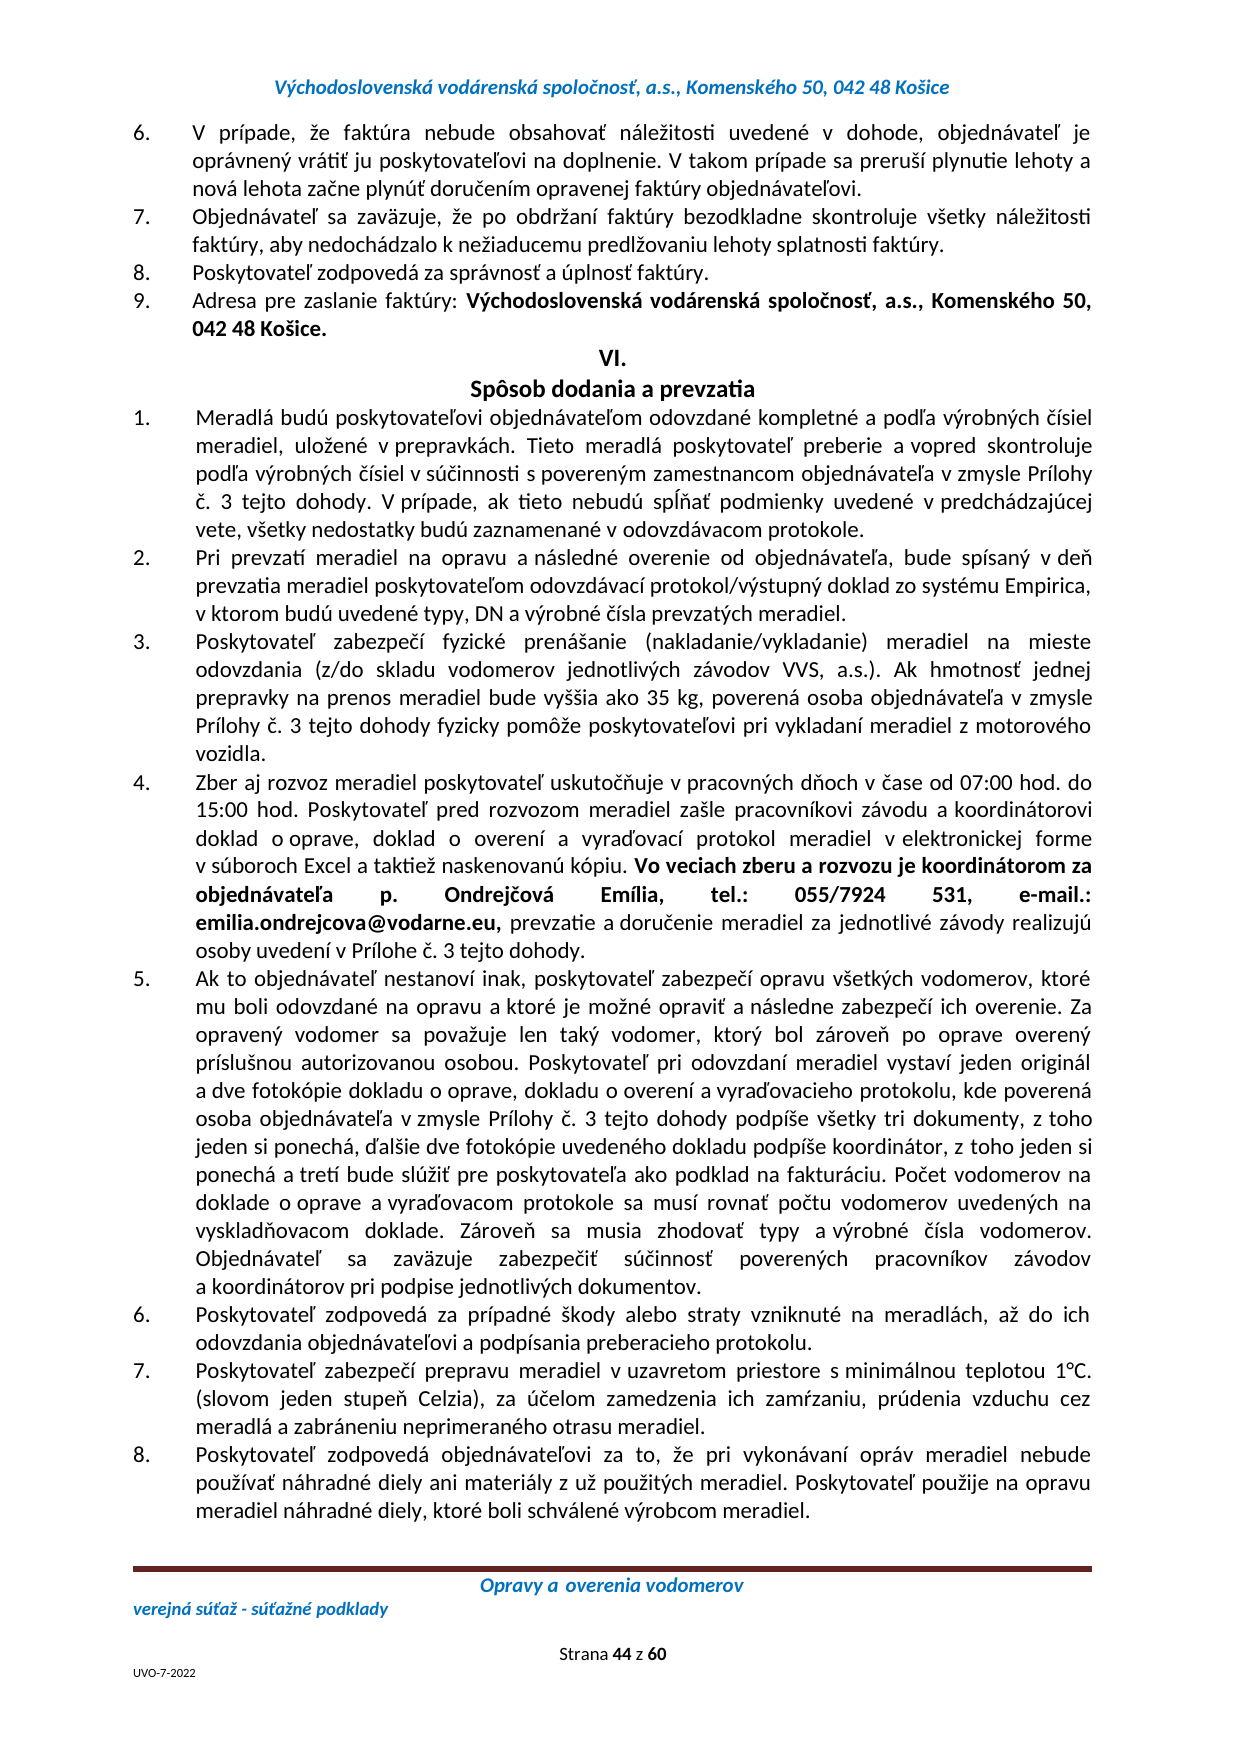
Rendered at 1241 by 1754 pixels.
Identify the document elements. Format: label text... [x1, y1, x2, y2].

list Poskytovateľ zabezpečí prepravu meradiel v uzavretom priestore s minimálnou teplotou 1°C. (slovom jeden stupeň Celzia), za účelom zamedzenia ich zamŕzaniu, prúdenia vzduchu cez meradlá a zabráneniu neprimeraného otrasu meradiel. [133, 1356, 1092, 1440]
text 7. Objednávateľ sa zaväzuje, že po obdržaní faktúry bezodkladne skontroluje všetky náležitosti faktúry, aby nedochádzalo k nežiaducemu predlžovaniu lehoty splatnosti faktúry. [133, 202, 1092, 258]
text 6. V prípade, že faktúra nebude obsahovať náležitosti uvedené v dohode, objednávateľ je oprávnený vrátiť ju poskytovateľovi na doplnenie. V takom prípade sa preruší plynutie lehoty a nová lehota začne plynúť doručením opravenej faktúry objednávateľovi. [133, 118, 1092, 202]
list Poskytovateľ zodpovedá objednávateľovi za to, že pri vykonávaní opráv meradiel nebude používať náhradné diely ani materiály z už použitých meradiel. Poskytovateľ použije na opravu meradiel náhradné diely, ktoré boli schválené výrobcom meradiel. [133, 1440, 1092, 1524]
list Poskytovateľ zabezpečí fyzické prenášanie (nakladanie/vykladanie) meradiel na mieste odovzdania (z/do skladu vodomerov jednotlivých závodov VVS, a.s.). Ak hmotnosť jednej prepravky na prenos meradiel bude vyššia ako 35 kg, poverená osoba objednávateľa v zmysle Prílohy č. 3 tejto dohody fyzicky pomôže poskytovateľovi pri vykladaní meradiel z motorového vozidla. [133, 627, 1092, 768]
text Spôsob dodania a prevzatia [133, 373, 1092, 403]
list Meradlá budú poskytovateľovi objednávateľom odovzdané kompletné a podľa výrobných čísiel meradiel, uložené v prepravkách. Tieto meradlá poskytovateľ preberie a vopred skontroluje podľa výrobných čísiel v súčinnosti s povereným zamestnancom objednávateľa v zmysle Prílohy č. 3 tejto dohody. V prípade, ak tieto nebudú spĺňať podmienky uvedené v predchádzajúcej vete, všetky nedostatky budú zaznamenané v odovzdávacom protokole. [133, 403, 1092, 543]
list Zber aj rozvoz meradiel poskytovateľ uskutočňuje v pracovných dňoch v čase od 07:00 hod. do 15:00 hod. Poskytovateľ pred rozvozom meradiel zašle pracovníkovi závodu a koordinátorovi doklad o oprave, doklad o overení a vyraďovací protokol meradiel v elektronickej forme v súboroch Excel a taktiež naskenovanú kópiu. Vo veciach zberu a rozvozu je koordinátorom za objednávateľa p. Ondrejčová Emília, tel.: 055/7924 531, e-mail.: emilia.ondrejcova@vodarne.eu, prevzatie a doručenie meradiel za jednotlivé závody realizujú osoby uvedení v Prílohe č. 3 tejto dohody. [133, 768, 1092, 964]
text VI. [133, 342, 1092, 373]
list Ak to objednávateľ nestanoví inak, poskytovateľ zabezpečí opravu všetkých vodomerov, ktoré mu boli odovzdané na opravu a ktoré je možné opraviť a následne zabezpečí ich overenie. Za opravený vodomer sa považuje len taký vodomer, ktorý bol zároveň po oprave overený príslušnou autorizovanou osobou. Poskytovateľ pri odovzdaní meradiel vystaví jeden originál a dve fotokópie dokladu o oprave, dokladu o overení a vyraďovacieho protokolu, kde poverená osoba objednávateľa v zmysle Prílohy č. 3 tejto dohody podpíše všetky tri dokumenty, z toho jeden si ponechá, ďalšie dve fotokópie uvedeného dokladu podpíše koordinátor, z toho jeden si ponechá a tretí bude slúžiť pre poskytovateľa ako podklad na fakturáciu. Počet vodomerov na doklade o oprave a vyraďovacom protokole sa musí rovnať počtu vodomerov uvedených na vyskladňovacom doklade. Zároveň sa musia zhodovať typy a výrobné čísla vodomerov. Objednávateľ sa zaväzuje zabezpečiť súčinnosť poverených pracovníkov závodov a koordinátorov pri podpise jednotlivých dokumentov. [133, 964, 1092, 1300]
list Pri prevzatí meradiel na opravu a následné overenie od objednávateľa, bude spísaný v deň prevzatia meradiel poskytovateľom odovzdávací protokol/výstupný doklad zo systému Empirica, v ktorom budú uvedené typy, DN a výrobné čísla prevzatých meradiel. [133, 543, 1092, 627]
text 8. Poskytovateľ zodpovedá za správnosť a úplnosť faktúry. [133, 258, 1092, 286]
list Poskytovateľ zodpovedá za prípadné škody alebo straty vzniknuté na meradlách, až do ich odovzdania objednávateľovi a podpísania preberacieho protokolu. [133, 1300, 1092, 1356]
text 9. Adresa pre zaslanie faktúry: Východoslovenská vodárenská spoločnosť, a.s., Komenského 50, 042 48 Košice. [133, 286, 1092, 342]
